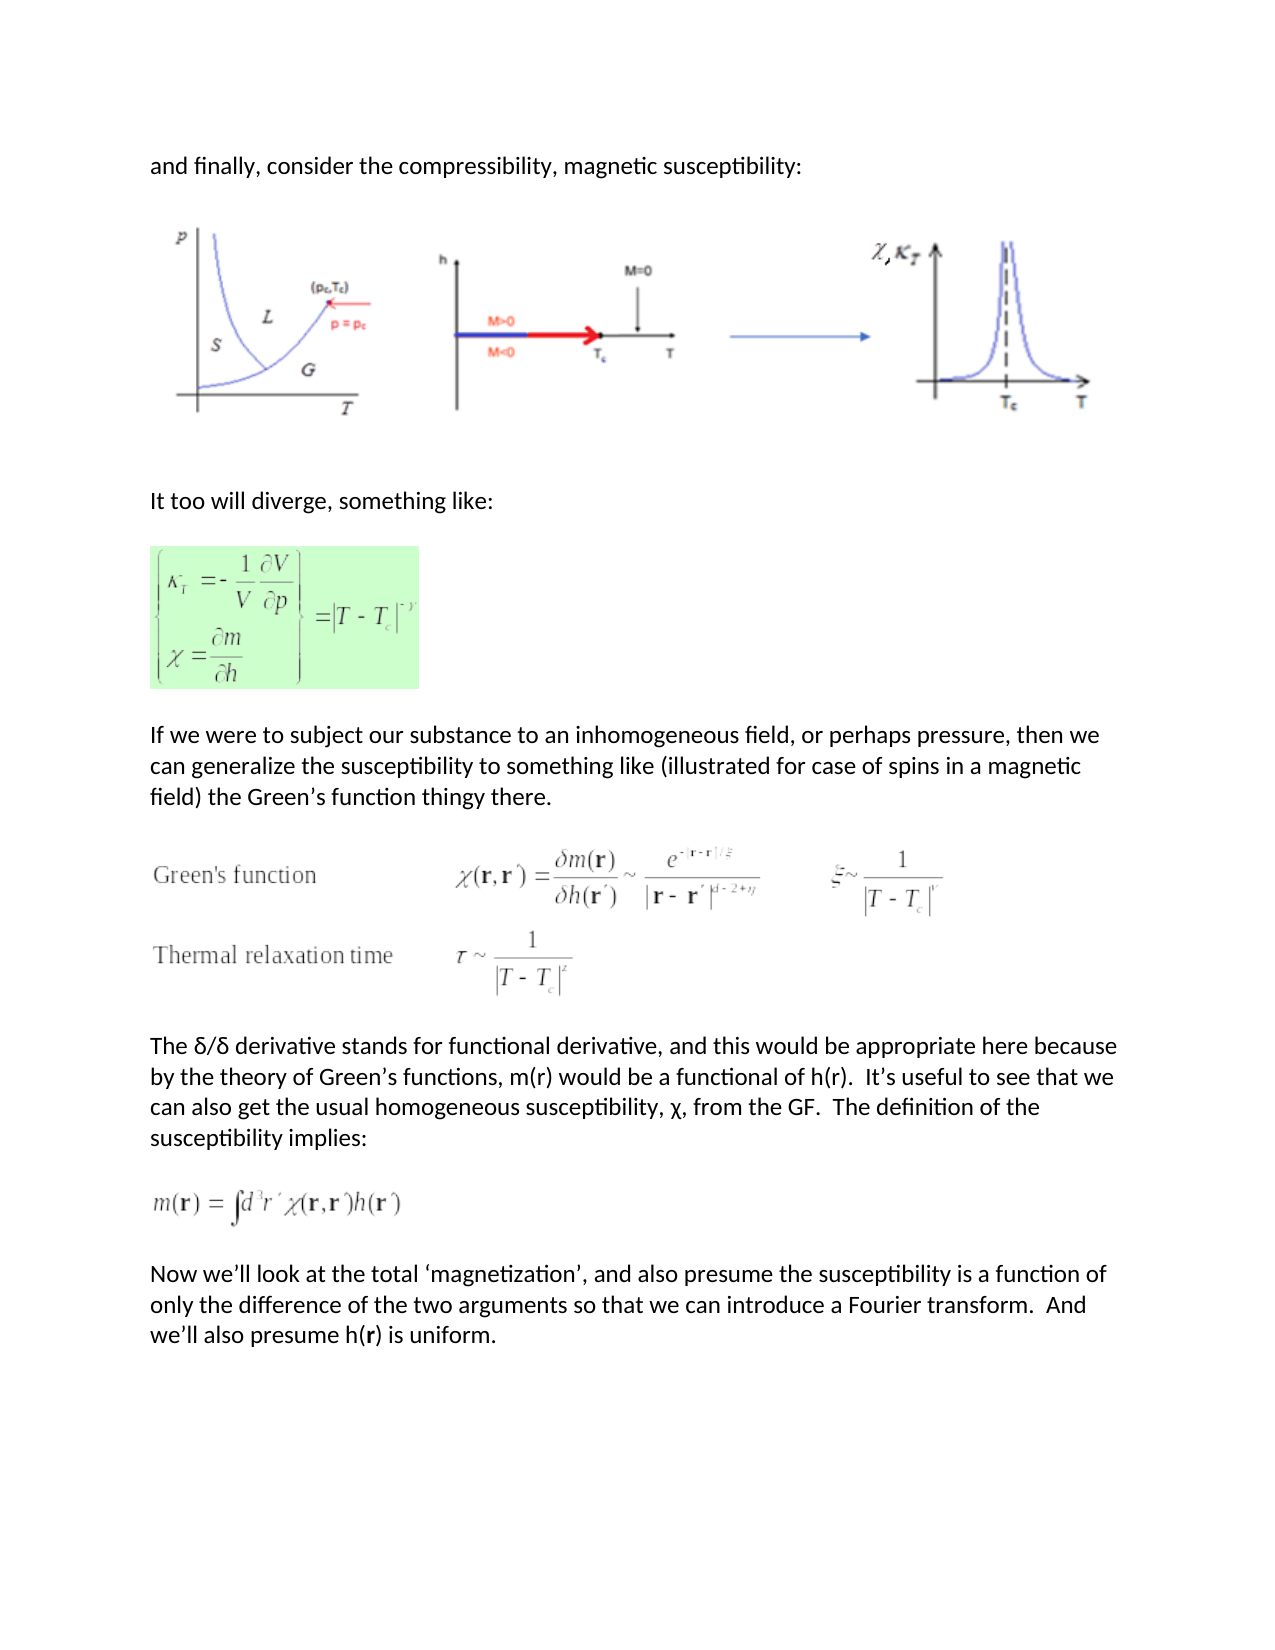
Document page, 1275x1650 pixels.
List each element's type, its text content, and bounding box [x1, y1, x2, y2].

text Now we’ll look at the total ‘magnetization’, and also presume the susceptibility is a function of only the difference of the two arguments so that we can introduce a Fourier transform. And we’ll also presume h(r) is uniform. [150, 1259, 1125, 1350]
text The δ/δ derivative stands for functional derivative, and this would be appropriate here because by the theory of Green’s functions, m(r) would be a functional of h(r). It’s useful to see that we can also get the usual homogeneous susceptibility, χ, from the GF. The definition of the susceptibility implies: [150, 1030, 1125, 1152]
text It too will diverge, something like: [150, 485, 1125, 515]
text If we were to subject our substance to an inhomogeneous field, or perhaps pressure, then we can generalize the susceptibility to something like (illustrated for case of spins in a magnetic field) the Green’s function thingy there. [150, 719, 1125, 811]
text and finally, consider the compressibility, magnetic susceptibility: [150, 150, 1125, 181]
picture [150, 211, 1129, 455]
